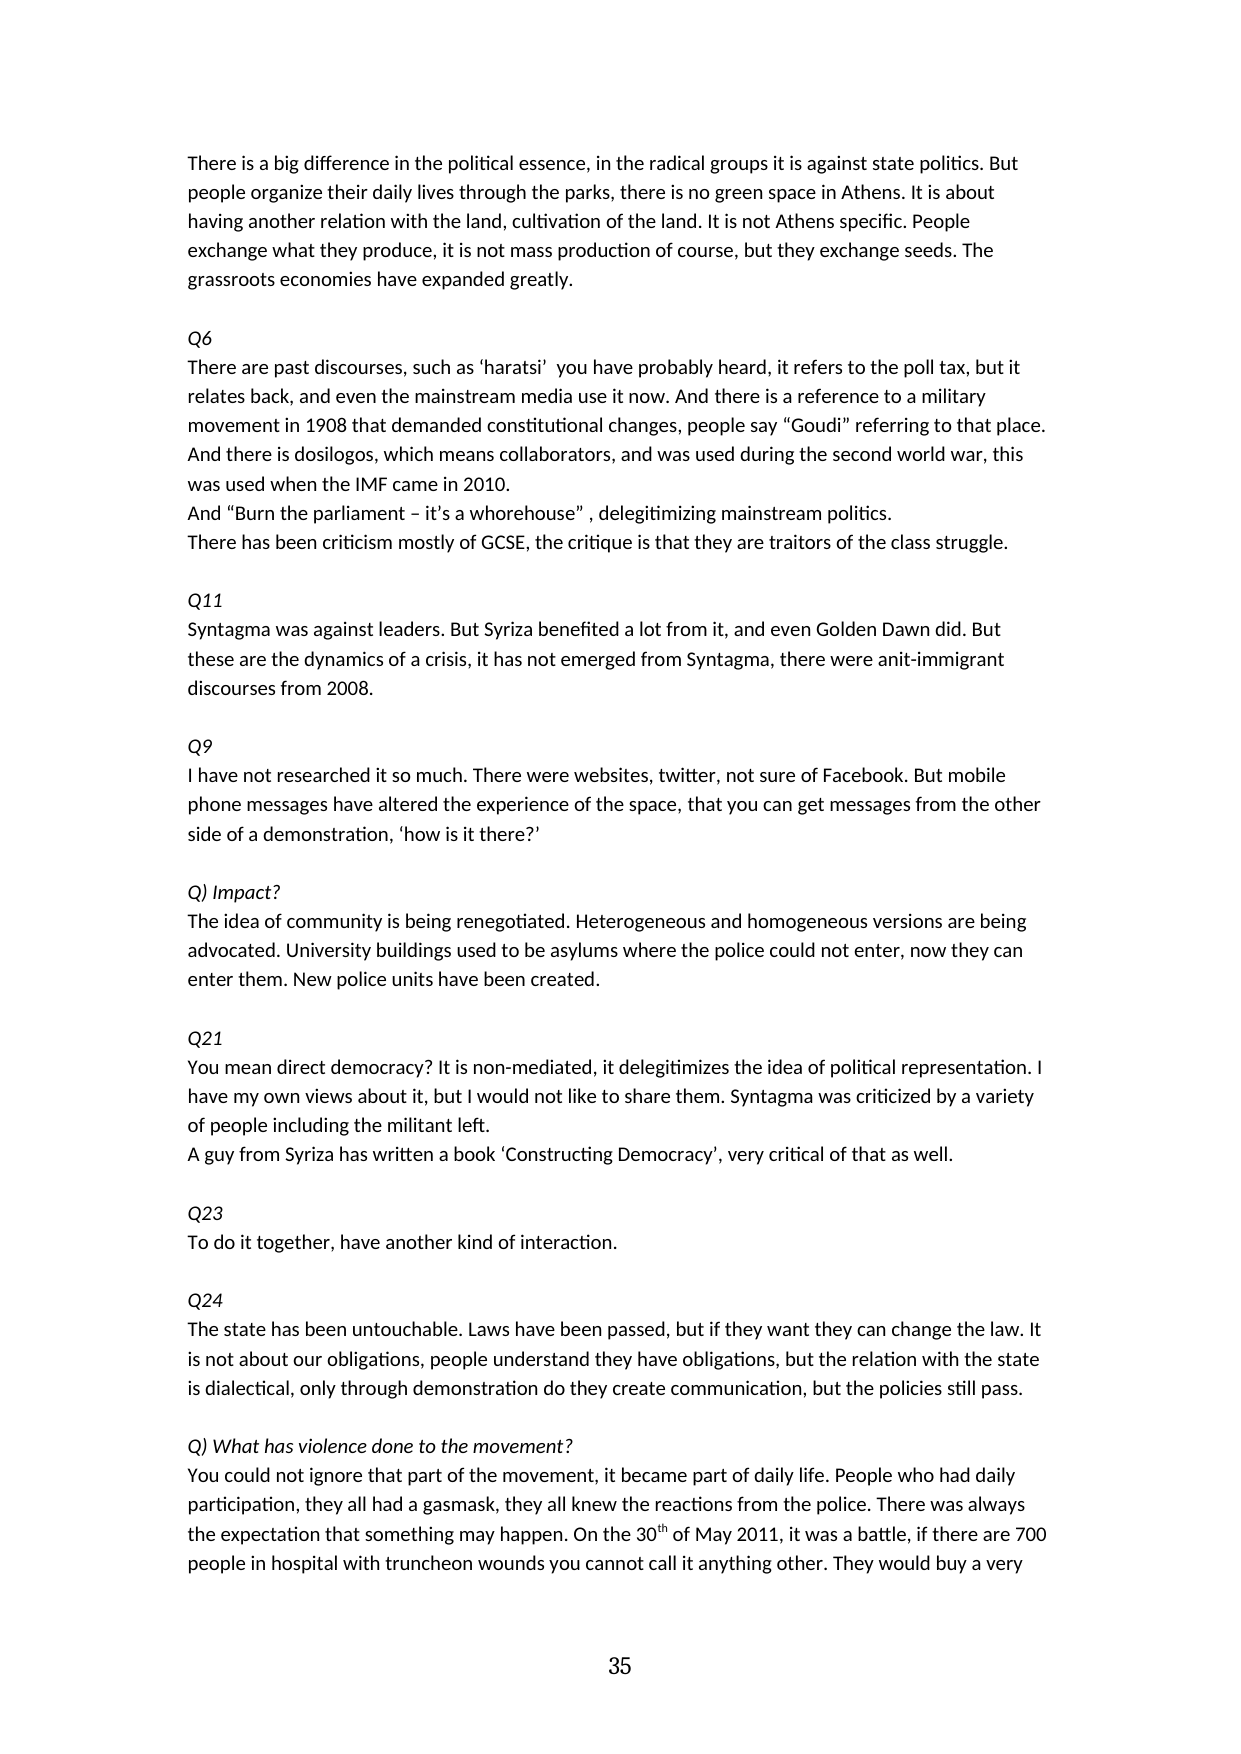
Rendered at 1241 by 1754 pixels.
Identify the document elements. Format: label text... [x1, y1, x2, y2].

text Q11 [187, 587, 1053, 613]
text Q) Impact? [187, 879, 1053, 904]
text Q6 [187, 325, 1053, 350]
text A guy from Syriza has written a book ‘Constructing Democracy’, very critical of that as well. [187, 1142, 1053, 1167]
text I have not researched it so much. There were websites, twitter, not sure of Facebook. But mobile phone messages have altered the experience of the space, that you can get messages from the other side of a demonstration, ‘how is it there?’ [187, 762, 1053, 846]
text The idea of community is being renegotiated. Heterogeneous and homogeneous versions are being advocated. University buildings used to be asylums where the police could not enter, now they can enter them. New police units have been created. [187, 908, 1053, 992]
text You mean direct democracy? It is non-mediated, it delegitimizes the idea of political representation. I have my own views about it, but I would not like to share them. Syntagma was criticized by a variety of people including the militant left. [187, 1054, 1053, 1138]
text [187, 1462, 1053, 1575]
text There are past discourses, such as ‘haratsi’ you have probably heard, it refers to the poll tax, but it relates back, and even the mainstream media use it now. And there is a reference to a military movement in 1908 that demanded constitutional changes, people say “Goudi” referring to that place. And there is dosilogos, which means collaborators, and was used during the second world war, this was used when the IMF came in 2010. [187, 354, 1053, 496]
text And “Burn the parliament – it’s a whorehouse” , delegitimizing mainstream politics. [187, 500, 1053, 525]
text Q23 [187, 1200, 1053, 1225]
text The state has been untouchable. Laws have been passed, but if they want they can change the law. It is not about our obligations, people understand they have obligations, but the relation with the state is dialectical, only through demonstration do they create communication, but the policies still pass. [187, 1317, 1053, 1400]
text There has been criticism mostly of GCSE, the critique is that they are traitors of the class struggle. [187, 529, 1053, 554]
text To do it together, have another kind of interaction. [187, 1229, 1053, 1254]
text Q9 [187, 733, 1053, 759]
text Q21 [187, 1025, 1053, 1050]
text There is a big difference in the political essence, in the radical groups it is against state politics. But people organize their daily lives through the parks, there is no green space in Athens. It is about having another relation with the land, cultivation of the land. It is not Athens specific. People exchange what they produce, it is not mass production of course, but they exchange seeds. The grassroots economies have expanded greatly. [187, 150, 1053, 292]
text Syntagma was against leaders. But Syriza benefited a lot from it, and even Golden Dawn did. But these are the dynamics of a crisis, it has not emerged from Syntagma, there were anit-immigrant discourses from 2008. [187, 617, 1053, 700]
text Q) What has violence done to the movement? [187, 1433, 1053, 1459]
text Q24 [187, 1287, 1053, 1313]
